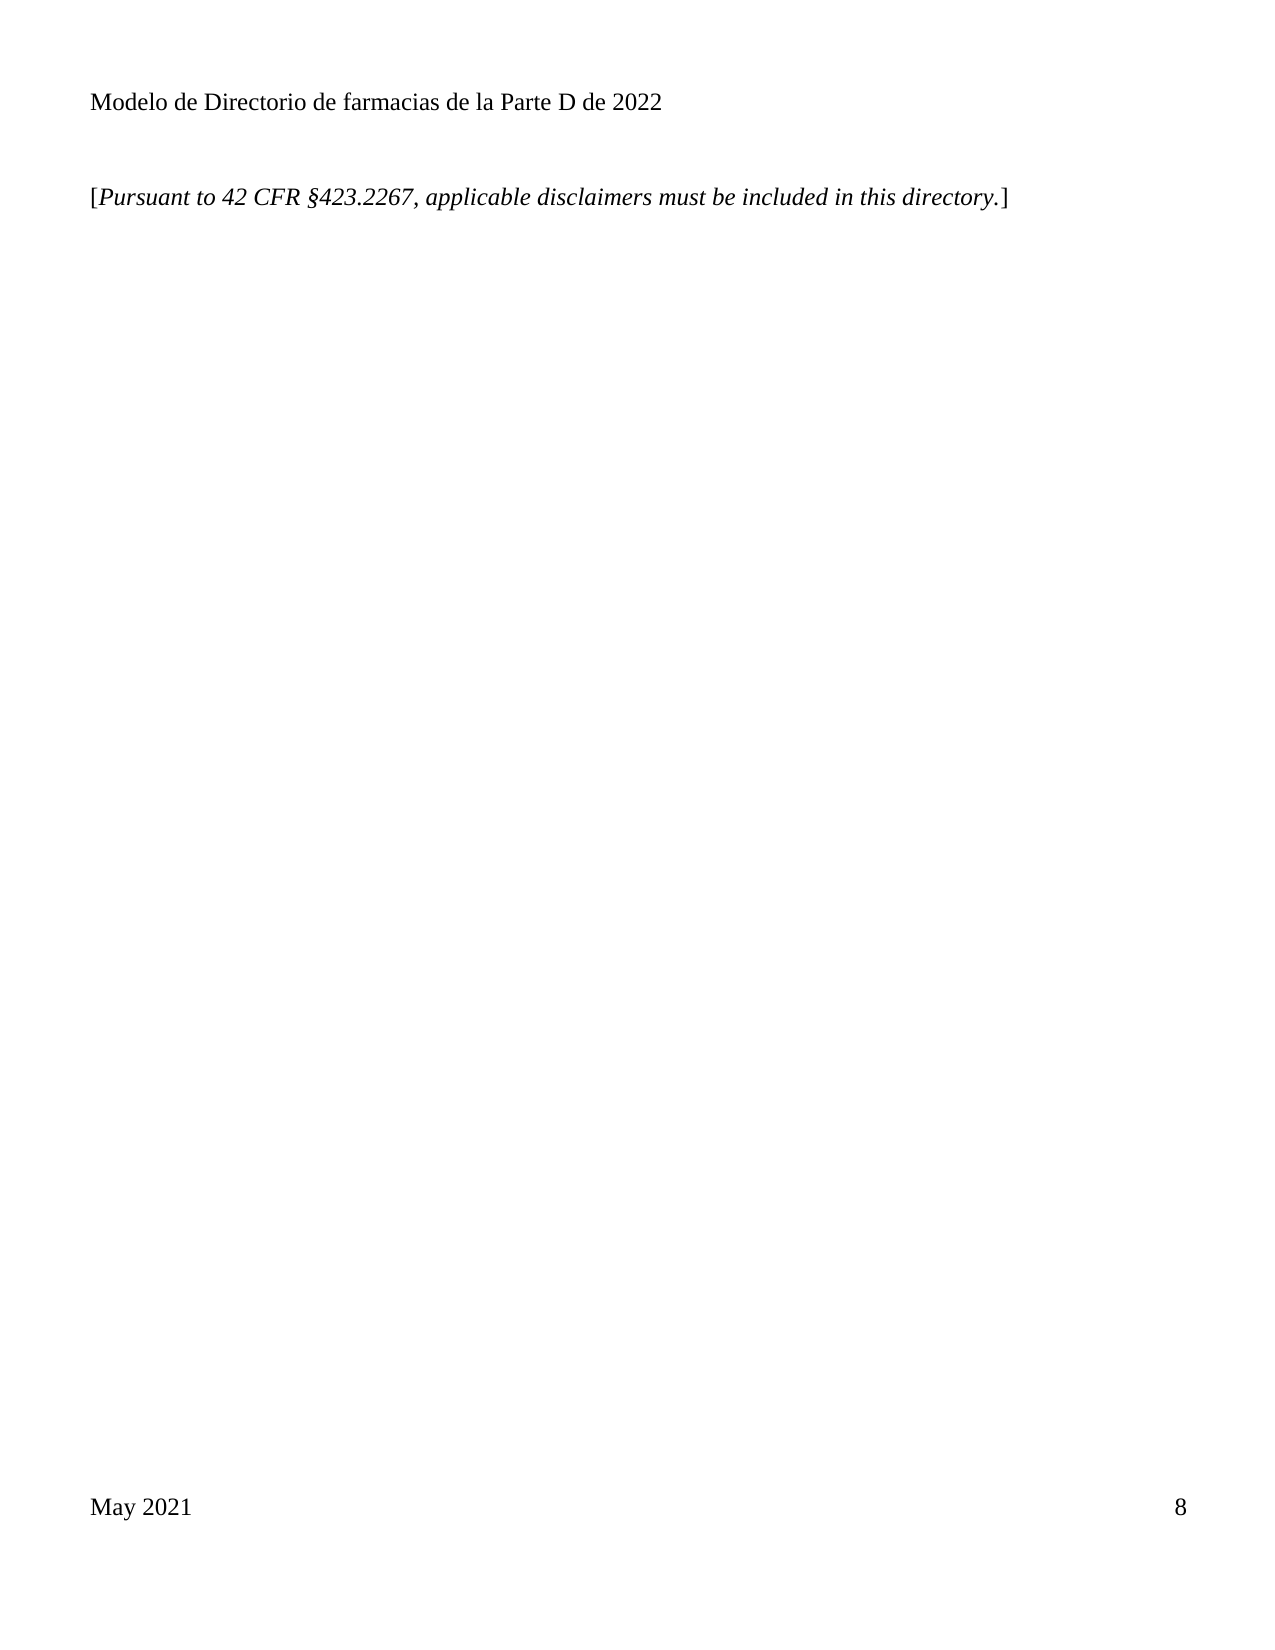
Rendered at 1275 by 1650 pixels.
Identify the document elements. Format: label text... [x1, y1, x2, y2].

text [Pursuant to 42 CFR §423.2267, applicable disclaimers must be included in this directory.] [90, 182, 1185, 211]
